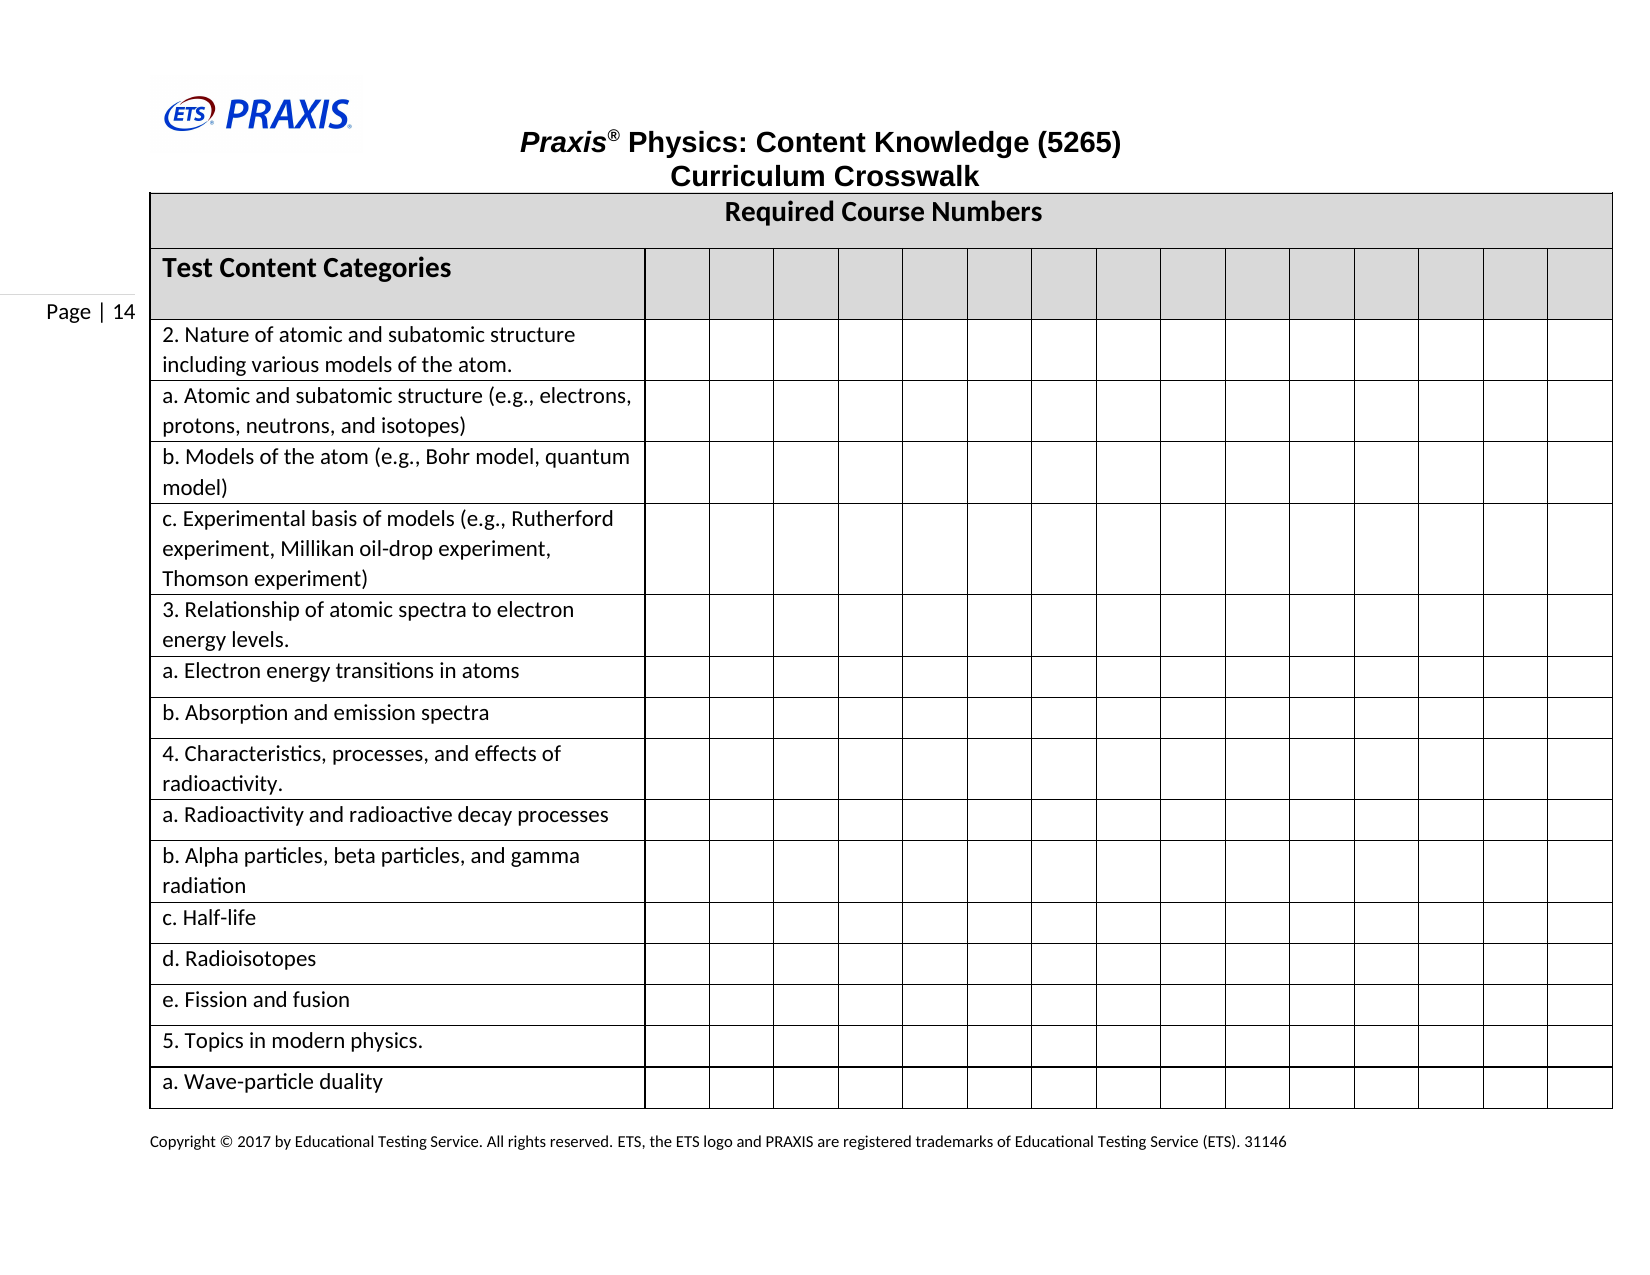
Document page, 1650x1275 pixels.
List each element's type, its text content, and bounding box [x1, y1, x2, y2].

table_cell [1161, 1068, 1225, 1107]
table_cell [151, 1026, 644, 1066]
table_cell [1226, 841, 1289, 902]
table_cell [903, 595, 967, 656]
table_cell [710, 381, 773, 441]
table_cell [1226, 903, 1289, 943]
table_cell [1097, 249, 1160, 319]
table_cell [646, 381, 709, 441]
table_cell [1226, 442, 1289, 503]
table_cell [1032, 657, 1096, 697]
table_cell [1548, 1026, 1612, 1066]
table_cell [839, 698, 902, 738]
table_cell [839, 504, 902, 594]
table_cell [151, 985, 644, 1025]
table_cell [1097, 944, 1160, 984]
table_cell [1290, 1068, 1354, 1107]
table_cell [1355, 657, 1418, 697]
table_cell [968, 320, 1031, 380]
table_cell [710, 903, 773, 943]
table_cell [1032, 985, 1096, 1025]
table_cell [1484, 249, 1547, 319]
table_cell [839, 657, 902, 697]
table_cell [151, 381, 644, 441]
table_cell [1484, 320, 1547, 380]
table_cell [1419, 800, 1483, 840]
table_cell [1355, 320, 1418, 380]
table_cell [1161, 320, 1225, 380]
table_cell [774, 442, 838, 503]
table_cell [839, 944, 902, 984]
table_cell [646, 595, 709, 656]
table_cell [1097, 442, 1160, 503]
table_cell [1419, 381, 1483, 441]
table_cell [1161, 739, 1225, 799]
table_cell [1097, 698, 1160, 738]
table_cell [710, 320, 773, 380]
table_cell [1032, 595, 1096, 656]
table_cell [1419, 249, 1483, 319]
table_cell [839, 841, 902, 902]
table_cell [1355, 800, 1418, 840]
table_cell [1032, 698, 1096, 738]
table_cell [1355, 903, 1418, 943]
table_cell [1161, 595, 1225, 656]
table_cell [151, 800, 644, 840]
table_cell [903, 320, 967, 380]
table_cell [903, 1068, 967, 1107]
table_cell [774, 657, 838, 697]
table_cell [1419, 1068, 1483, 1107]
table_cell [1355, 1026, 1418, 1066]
table_cell [1355, 249, 1418, 319]
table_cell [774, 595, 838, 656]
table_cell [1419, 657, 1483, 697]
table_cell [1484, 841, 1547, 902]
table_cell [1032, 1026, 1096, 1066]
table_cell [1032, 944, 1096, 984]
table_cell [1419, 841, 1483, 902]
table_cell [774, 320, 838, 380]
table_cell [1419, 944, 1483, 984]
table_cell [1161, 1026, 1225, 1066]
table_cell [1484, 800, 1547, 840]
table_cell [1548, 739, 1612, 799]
table_cell [1032, 249, 1096, 319]
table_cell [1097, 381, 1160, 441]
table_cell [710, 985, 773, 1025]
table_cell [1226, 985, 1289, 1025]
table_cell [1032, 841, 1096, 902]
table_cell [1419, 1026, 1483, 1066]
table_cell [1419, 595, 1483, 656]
table_cell [774, 249, 838, 319]
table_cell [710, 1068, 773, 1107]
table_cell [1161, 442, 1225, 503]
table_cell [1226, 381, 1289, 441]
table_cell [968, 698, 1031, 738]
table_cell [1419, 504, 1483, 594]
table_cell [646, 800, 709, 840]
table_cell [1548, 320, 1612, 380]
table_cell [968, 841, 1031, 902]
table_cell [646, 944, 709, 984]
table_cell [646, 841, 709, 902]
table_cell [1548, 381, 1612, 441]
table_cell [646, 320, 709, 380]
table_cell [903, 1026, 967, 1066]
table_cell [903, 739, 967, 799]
table_cell [1290, 249, 1354, 319]
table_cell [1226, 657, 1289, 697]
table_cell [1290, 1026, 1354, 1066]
table_cell [968, 249, 1031, 319]
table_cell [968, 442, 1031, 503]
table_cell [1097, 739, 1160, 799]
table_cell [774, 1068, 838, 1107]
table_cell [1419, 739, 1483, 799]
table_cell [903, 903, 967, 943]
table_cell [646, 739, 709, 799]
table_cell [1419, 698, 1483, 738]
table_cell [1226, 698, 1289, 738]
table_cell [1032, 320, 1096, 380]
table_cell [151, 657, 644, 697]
table_cell [1226, 249, 1289, 319]
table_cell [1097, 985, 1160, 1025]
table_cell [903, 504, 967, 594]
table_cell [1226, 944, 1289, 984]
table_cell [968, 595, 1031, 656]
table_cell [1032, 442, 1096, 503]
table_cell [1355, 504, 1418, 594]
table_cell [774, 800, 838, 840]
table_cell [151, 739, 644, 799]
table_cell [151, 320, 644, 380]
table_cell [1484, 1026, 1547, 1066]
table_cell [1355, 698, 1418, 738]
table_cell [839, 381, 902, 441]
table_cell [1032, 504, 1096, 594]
table_cell [1548, 249, 1612, 319]
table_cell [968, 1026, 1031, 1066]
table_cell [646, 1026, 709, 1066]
table_header Required Course Numbers [151, 194, 1612, 248]
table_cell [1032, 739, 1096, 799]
table_cell [903, 249, 967, 319]
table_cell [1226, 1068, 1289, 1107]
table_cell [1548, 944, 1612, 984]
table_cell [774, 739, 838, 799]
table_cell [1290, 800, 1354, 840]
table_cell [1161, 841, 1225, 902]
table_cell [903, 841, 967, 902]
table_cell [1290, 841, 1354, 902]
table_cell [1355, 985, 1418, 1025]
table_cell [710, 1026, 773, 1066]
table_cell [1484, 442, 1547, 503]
table_cell [646, 249, 709, 319]
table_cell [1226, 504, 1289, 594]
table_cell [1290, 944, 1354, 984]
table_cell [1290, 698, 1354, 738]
table_cell [839, 249, 902, 319]
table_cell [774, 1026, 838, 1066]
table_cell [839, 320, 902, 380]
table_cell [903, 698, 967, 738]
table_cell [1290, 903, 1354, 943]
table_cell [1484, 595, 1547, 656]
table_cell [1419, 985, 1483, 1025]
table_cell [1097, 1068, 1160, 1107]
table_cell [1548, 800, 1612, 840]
table_cell [1161, 249, 1225, 319]
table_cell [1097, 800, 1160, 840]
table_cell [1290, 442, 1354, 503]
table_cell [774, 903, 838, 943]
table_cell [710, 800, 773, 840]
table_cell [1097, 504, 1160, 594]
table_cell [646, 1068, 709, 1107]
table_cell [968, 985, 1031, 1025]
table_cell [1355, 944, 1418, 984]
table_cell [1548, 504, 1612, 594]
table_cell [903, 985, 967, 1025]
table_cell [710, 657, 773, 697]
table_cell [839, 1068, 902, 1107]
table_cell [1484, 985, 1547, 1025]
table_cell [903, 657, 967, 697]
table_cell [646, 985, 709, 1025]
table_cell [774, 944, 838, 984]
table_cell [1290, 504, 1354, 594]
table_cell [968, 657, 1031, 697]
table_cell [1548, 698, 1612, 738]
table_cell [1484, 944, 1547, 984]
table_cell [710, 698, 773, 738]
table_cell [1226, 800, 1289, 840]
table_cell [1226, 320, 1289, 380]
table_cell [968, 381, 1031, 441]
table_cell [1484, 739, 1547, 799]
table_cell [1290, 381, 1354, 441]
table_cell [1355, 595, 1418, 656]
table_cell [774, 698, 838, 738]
table_cell Test Content Categories [151, 249, 644, 319]
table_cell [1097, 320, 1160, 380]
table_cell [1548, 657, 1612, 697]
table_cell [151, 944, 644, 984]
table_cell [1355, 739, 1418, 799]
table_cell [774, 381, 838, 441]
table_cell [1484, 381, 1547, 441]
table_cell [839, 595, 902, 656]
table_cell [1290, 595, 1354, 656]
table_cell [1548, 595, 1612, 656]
picture [150, 75, 364, 153]
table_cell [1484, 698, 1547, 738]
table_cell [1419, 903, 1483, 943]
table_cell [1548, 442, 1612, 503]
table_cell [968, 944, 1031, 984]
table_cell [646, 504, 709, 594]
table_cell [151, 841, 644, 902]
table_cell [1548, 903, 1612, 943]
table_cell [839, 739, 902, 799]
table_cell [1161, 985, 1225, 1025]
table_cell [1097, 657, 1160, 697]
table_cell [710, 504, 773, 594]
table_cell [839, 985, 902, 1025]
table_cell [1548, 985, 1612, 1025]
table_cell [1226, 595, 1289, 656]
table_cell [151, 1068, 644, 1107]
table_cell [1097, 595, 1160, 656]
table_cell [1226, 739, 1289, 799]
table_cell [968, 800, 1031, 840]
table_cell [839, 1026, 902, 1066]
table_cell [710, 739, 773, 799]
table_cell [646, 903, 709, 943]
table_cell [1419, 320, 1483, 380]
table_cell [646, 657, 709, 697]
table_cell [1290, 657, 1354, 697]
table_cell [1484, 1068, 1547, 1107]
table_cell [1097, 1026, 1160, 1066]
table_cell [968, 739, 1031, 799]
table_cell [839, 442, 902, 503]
table_cell [710, 249, 773, 319]
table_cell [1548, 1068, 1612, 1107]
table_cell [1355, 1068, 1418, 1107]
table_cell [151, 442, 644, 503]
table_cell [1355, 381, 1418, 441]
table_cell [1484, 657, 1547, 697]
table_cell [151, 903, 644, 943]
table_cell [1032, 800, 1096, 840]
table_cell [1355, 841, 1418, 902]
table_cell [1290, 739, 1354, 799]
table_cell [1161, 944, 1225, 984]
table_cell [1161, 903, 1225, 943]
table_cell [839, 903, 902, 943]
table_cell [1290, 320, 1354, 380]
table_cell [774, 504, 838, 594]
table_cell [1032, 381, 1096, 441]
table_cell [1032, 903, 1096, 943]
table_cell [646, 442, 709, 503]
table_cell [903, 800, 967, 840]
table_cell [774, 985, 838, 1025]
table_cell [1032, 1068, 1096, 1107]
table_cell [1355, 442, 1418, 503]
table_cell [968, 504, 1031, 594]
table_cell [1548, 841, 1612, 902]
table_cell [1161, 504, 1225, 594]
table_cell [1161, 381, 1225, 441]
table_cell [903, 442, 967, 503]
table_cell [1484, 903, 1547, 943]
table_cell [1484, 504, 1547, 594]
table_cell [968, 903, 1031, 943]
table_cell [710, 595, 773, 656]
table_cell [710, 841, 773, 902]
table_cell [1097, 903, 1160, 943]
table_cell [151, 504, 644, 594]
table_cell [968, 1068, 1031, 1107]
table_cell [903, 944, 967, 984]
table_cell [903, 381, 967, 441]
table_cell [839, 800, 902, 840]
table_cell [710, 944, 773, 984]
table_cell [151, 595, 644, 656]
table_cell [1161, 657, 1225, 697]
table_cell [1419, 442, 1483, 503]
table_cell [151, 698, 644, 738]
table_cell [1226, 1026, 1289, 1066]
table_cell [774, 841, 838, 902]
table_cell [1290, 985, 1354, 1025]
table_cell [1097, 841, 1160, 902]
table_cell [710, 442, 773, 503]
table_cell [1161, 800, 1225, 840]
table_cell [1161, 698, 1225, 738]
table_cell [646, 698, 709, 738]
